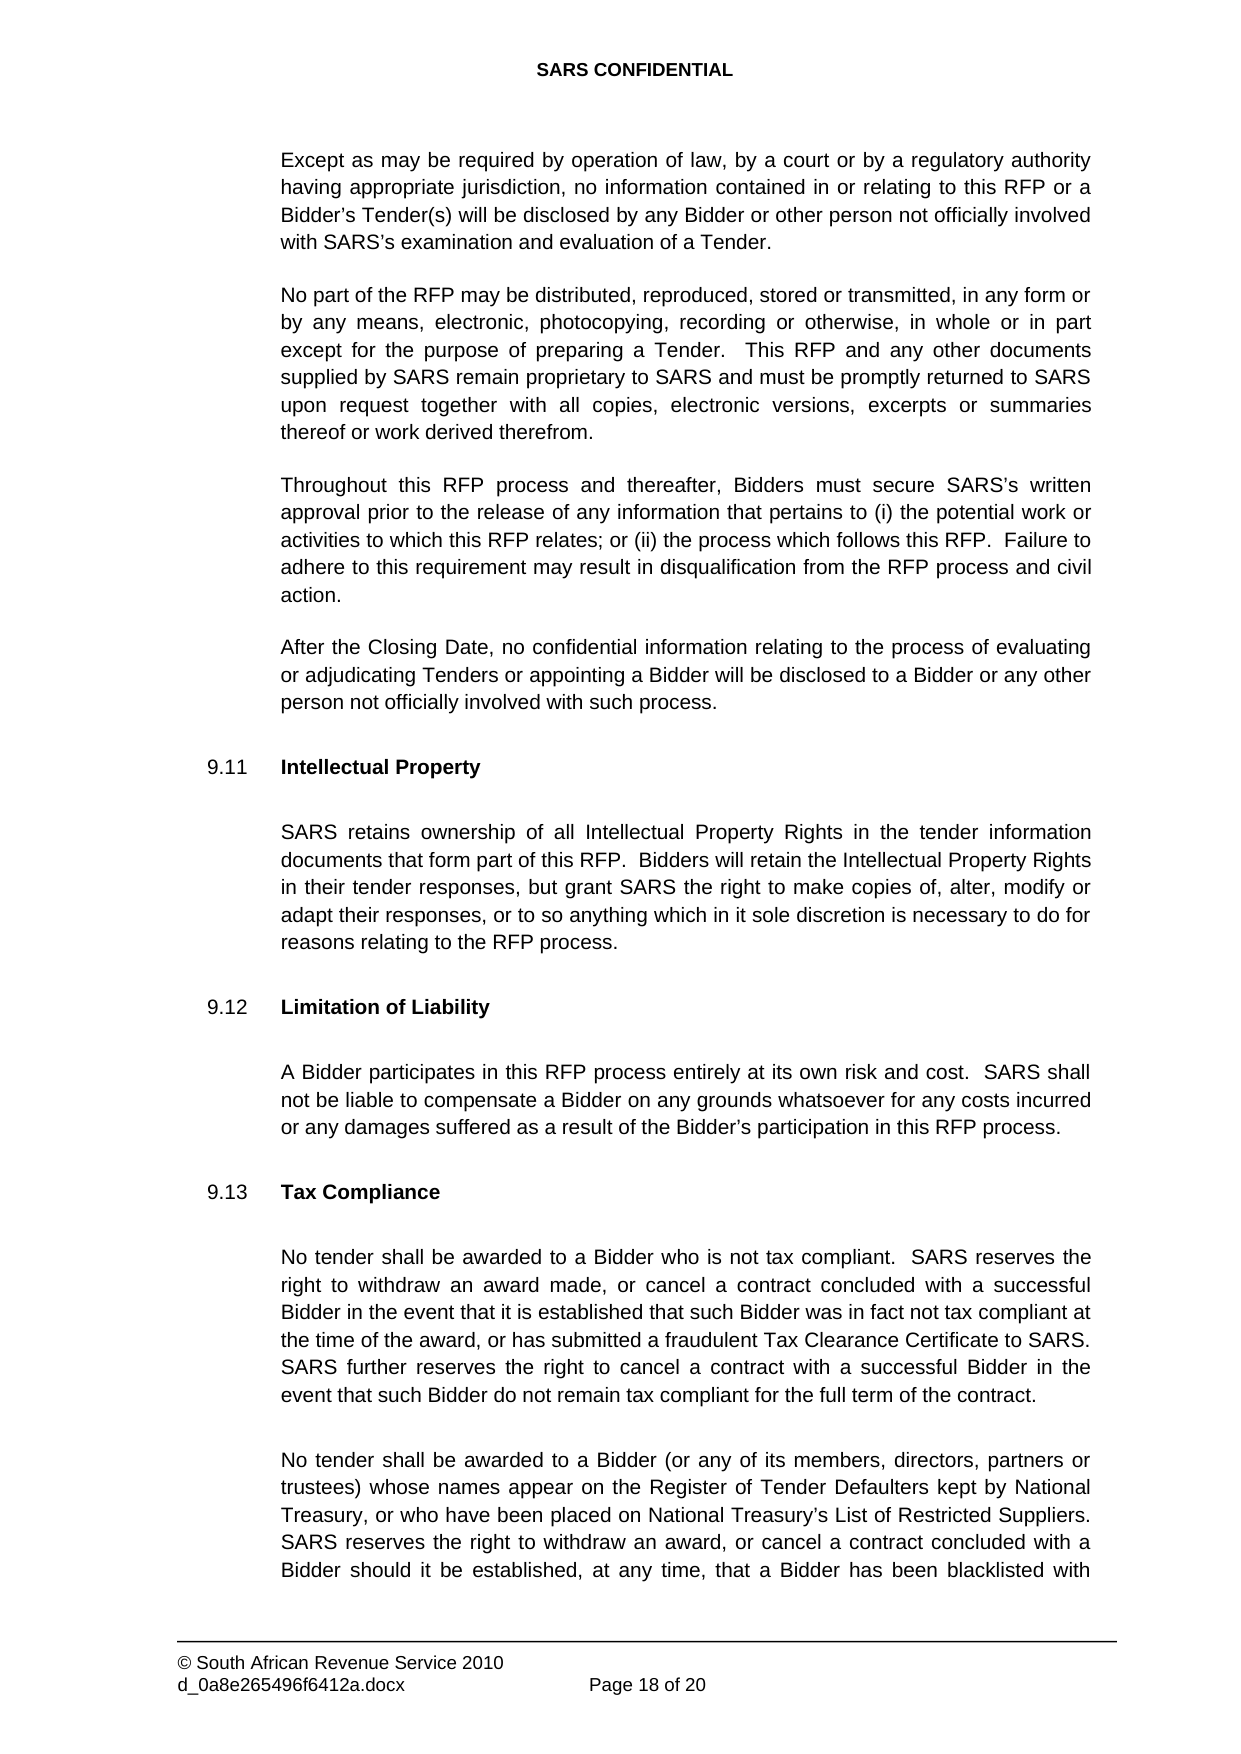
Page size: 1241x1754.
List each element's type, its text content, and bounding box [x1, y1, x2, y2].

text Throughout this RFP process and thereafter, Bidders must secure SARS’s written approval prior to the release of any information that pertains to (i) the potential work or activities to which this RFP relates; or (ii) the process which follows this RFP. Failure to adhere to this requirement may result in disqualification from the RFP process and civil action. [280, 473, 1092, 607]
text Limitation of Liability [207, 995, 1092, 1019]
list No tender shall be awarded to a Bidder who is not tax compliant. SARS reserves the right to withdraw an award made, or cancel a contract concluded with a successful Bidder in the event that it is established that such Bidder was in fact not tax compliant at the time of the award, or has submitted a fraudulent Tax Clearance Certificate to SARS. SARS further reserves the right to cancel a contract with a successful Bidder in the event that such Bidder do not remain tax compliant for the full term of the contract. [281, 1245, 1092, 1407]
list A Bidder participates in this RFP process entirely at its own risk and cost. SARS shall not be liable to compensate a Bidder on any grounds whatsoever for any costs incurred or any damages suffered as a result of the Bidder’s participation in this RFP process. [281, 1060, 1092, 1139]
list SARS retains ownership of all Intellectual Property Rights in the tender information documents that form part of this RFP. Bidders will retain the Intellectual Property Rights in their tender responses, but grant SARS the right to make copies of, alter, modify or adapt their responses, or to so anything which in it sole discretion is necessary to do for reasons relating to the RFP process. [281, 820, 1092, 954]
text After the Closing Date, no confidential information relating to the process of evaluating or adjudicating Tenders or appointing a Bidder will be disclosed to a Bidder or any other person not officially involved with such process. [280, 635, 1092, 714]
text No part of the RFP may be distributed, reproduced, stored or transmitted, in any form or by any means, electronic, photocopying, recording or otherwise, in whole or in part except for the purpose of preparing a Tender. This RFP and any other documents supplied by SARS remain proprietary to SARS and must be promptly returned to SARS upon request together with all copies, electronic versions, excerpts or summaries thereof or work derived therefrom. [280, 283, 1092, 444]
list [281, 1448, 1092, 1582]
text Intellectual Property [207, 755, 1092, 779]
text Tax Compliance [207, 1180, 1092, 1204]
text Except as may be required by operation of law, by a court or by a regulatory authority having appropriate jurisdiction, no information contained in or relating to this RFP or a Bidder’s Tender(s) will be disclosed by any Bidder or other person not officially involved with SARS’s examination and evaluation of a Tender. [280, 148, 1092, 254]
